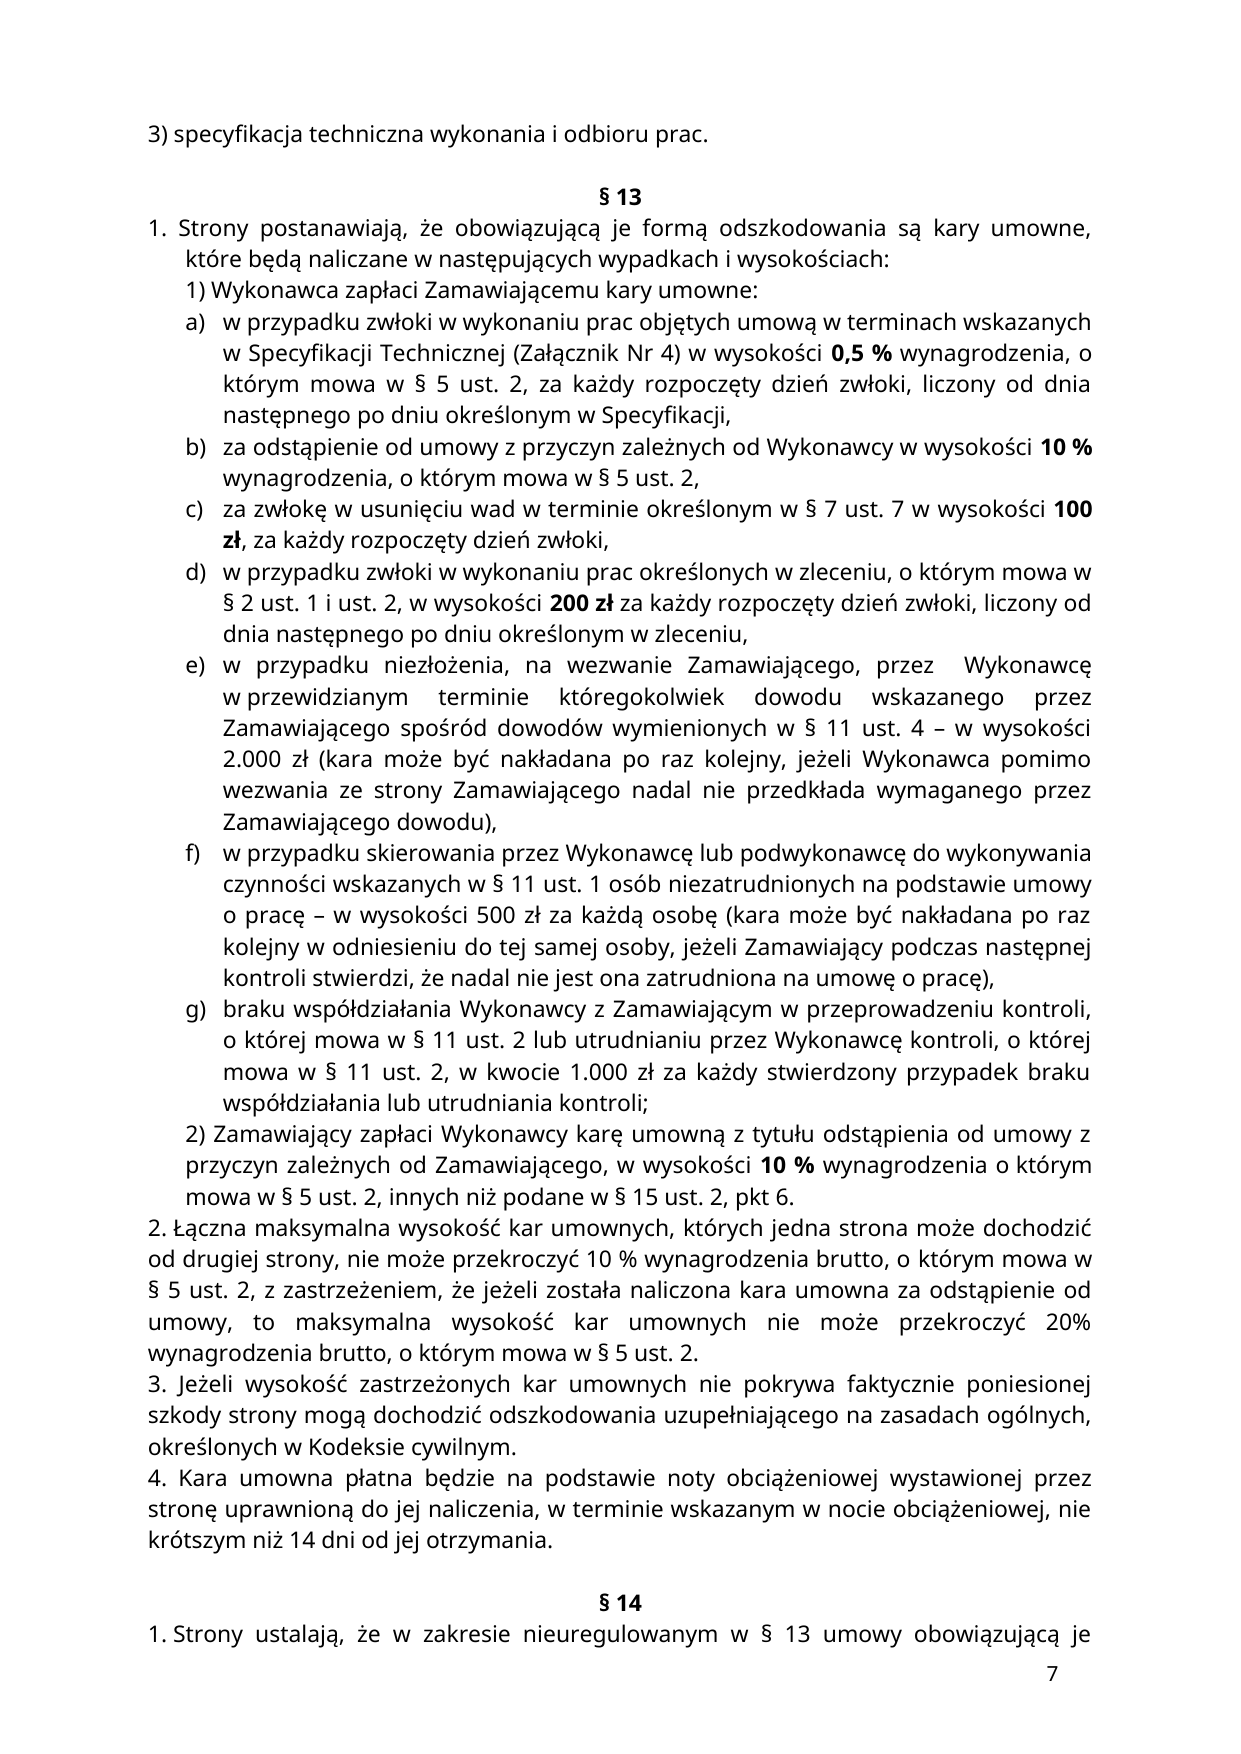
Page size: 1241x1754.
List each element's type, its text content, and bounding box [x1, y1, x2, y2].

text 3) specyfikacja techniczna wykonania i odbioru prac. [148, 118, 1092, 149]
text 3. Jeżeli wysokość zastrzeżonych kar umownych nie pokrywa faktycznie poniesionej szkody strony mogą dochodzić odszkodowania uzupełniającego na zasadach ogólnych, określonych w Kodeksie cywilnym. [148, 1368, 1092, 1462]
list w przypadku zwłoki w wykonaniu prac określonych w zleceniu, o którym mowa w § 2 ust. 1 i ust. 2, w wysokości 200 zł za każdy rozpoczęty dzień zwłoki, liczony od dnia następnego po dniu określonym w zleceniu, [185, 556, 1092, 649]
list braku współdziałania Wykonawcy z Zamawiającym w przeprowadzeniu kontroli, o której mowa w § 11 ust. 2 lub utrudnianiu przez Wykonawcę kontroli, o której mowa w § 11 ust. 2, w kwocie 1.000 zł za każdy stwierdzony przypadek braku współdziałania lub utrudniania kontroli; [185, 993, 1092, 1118]
text 4. Kara umowna płatna będzie na podstawie noty obciążeniowej wystawionej przez stronę uprawnioną do jej naliczenia, w terminie wskazanym w nocie obciążeniowej, nie krótszym niż 14 dni od jej otrzymania. [148, 1462, 1092, 1556]
text § 13 [148, 181, 1092, 212]
text § 14 [148, 1587, 1092, 1618]
list w przypadku skierowania przez Wykonawcę lub podwykonawcę do wykonywania czynności wskazanych w § 11 ust. 1 osób niezatrudnionych na podstawie umowy o pracę – w wysokości 500 zł za każdą osobę (kara może być nakładana po raz kolejny w odniesieniu do tej samej osoby, jeżeli Zamawiający podczas następnej kontroli stwierdzi, że nadal nie jest ona zatrudniona na umowę o pracę), [185, 837, 1092, 993]
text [148, 1618, 1092, 1649]
text 1. Strony postanawiają, że obowiązującą je formą odszkodowania są kary umowne, które będą naliczane w następujących wypadkach i wysokościach: [148, 212, 1092, 274]
text 2. Łączna maksymalna wysokość kar umownych, których jedna strona może dochodzić od drugiej strony, nie może przekroczyć 10 % wynagrodzenia brutto, o którym mowa w § 5 ust. 2, z zastrzeżeniem, że jeżeli została naliczona kara umowna za odstąpienie od umowy, to maksymalna wysokość kar umownych nie może przekroczyć 20% wynagrodzenia brutto, o którym mowa w § 5 ust. 2. [148, 1212, 1092, 1368]
list za odstąpienie od umowy z przyczyn zależnych od Wykonawcy w wysokości 10 % wynagrodzenia, o którym mowa w § 5 ust. 2, [185, 431, 1092, 493]
text 2) Zamawiający zapłaci Wykonawcy karę umowną z tytułu odstąpienia od umowy z przyczyn zależnych od Zamawiającego, w wysokości 10 % wynagrodzenia o którym mowa w § 5 ust. 2, innych niż podane w § 15 ust. 2, pkt 6. [185, 1118, 1092, 1212]
list za zwłokę w usunięciu wad w terminie określonym w § 7 ust. 7 w wysokości 100 zł, za każdy rozpoczęty dzień zwłoki, [185, 493, 1092, 556]
list w przypadku zwłoki w wykonaniu prac objętych umową w terminach wskazanych w Specyfikacji Technicznej (Załącznik Nr 4) w wysokości 0,5 % wynagrodzenia, o którym mowa w § 5 ust. 2, za każdy rozpoczęty dzień zwłoki, liczony od dnia następnego po dniu określonym w Specyfikacji, [185, 306, 1092, 431]
list w przypadku niezłożenia, na wezwanie Zamawiającego, przez Wykonawcę w przewidzianym terminie któregokolwiek dowodu wskazanego przez Zamawiającego spośród dowodów wymienionych w § 11 ust. 4 – w wysokości 2.000 zł (kara może być nakładana po raz kolejny, jeżeli Wykonawca pomimo wezwania ze strony Zamawiającego nadal nie przedkłada wymaganego przez Zamawiającego dowodu), [185, 649, 1092, 837]
text 1) Wykonawca zapłaci Zamawiającemu kary umowne: [148, 274, 1092, 306]
